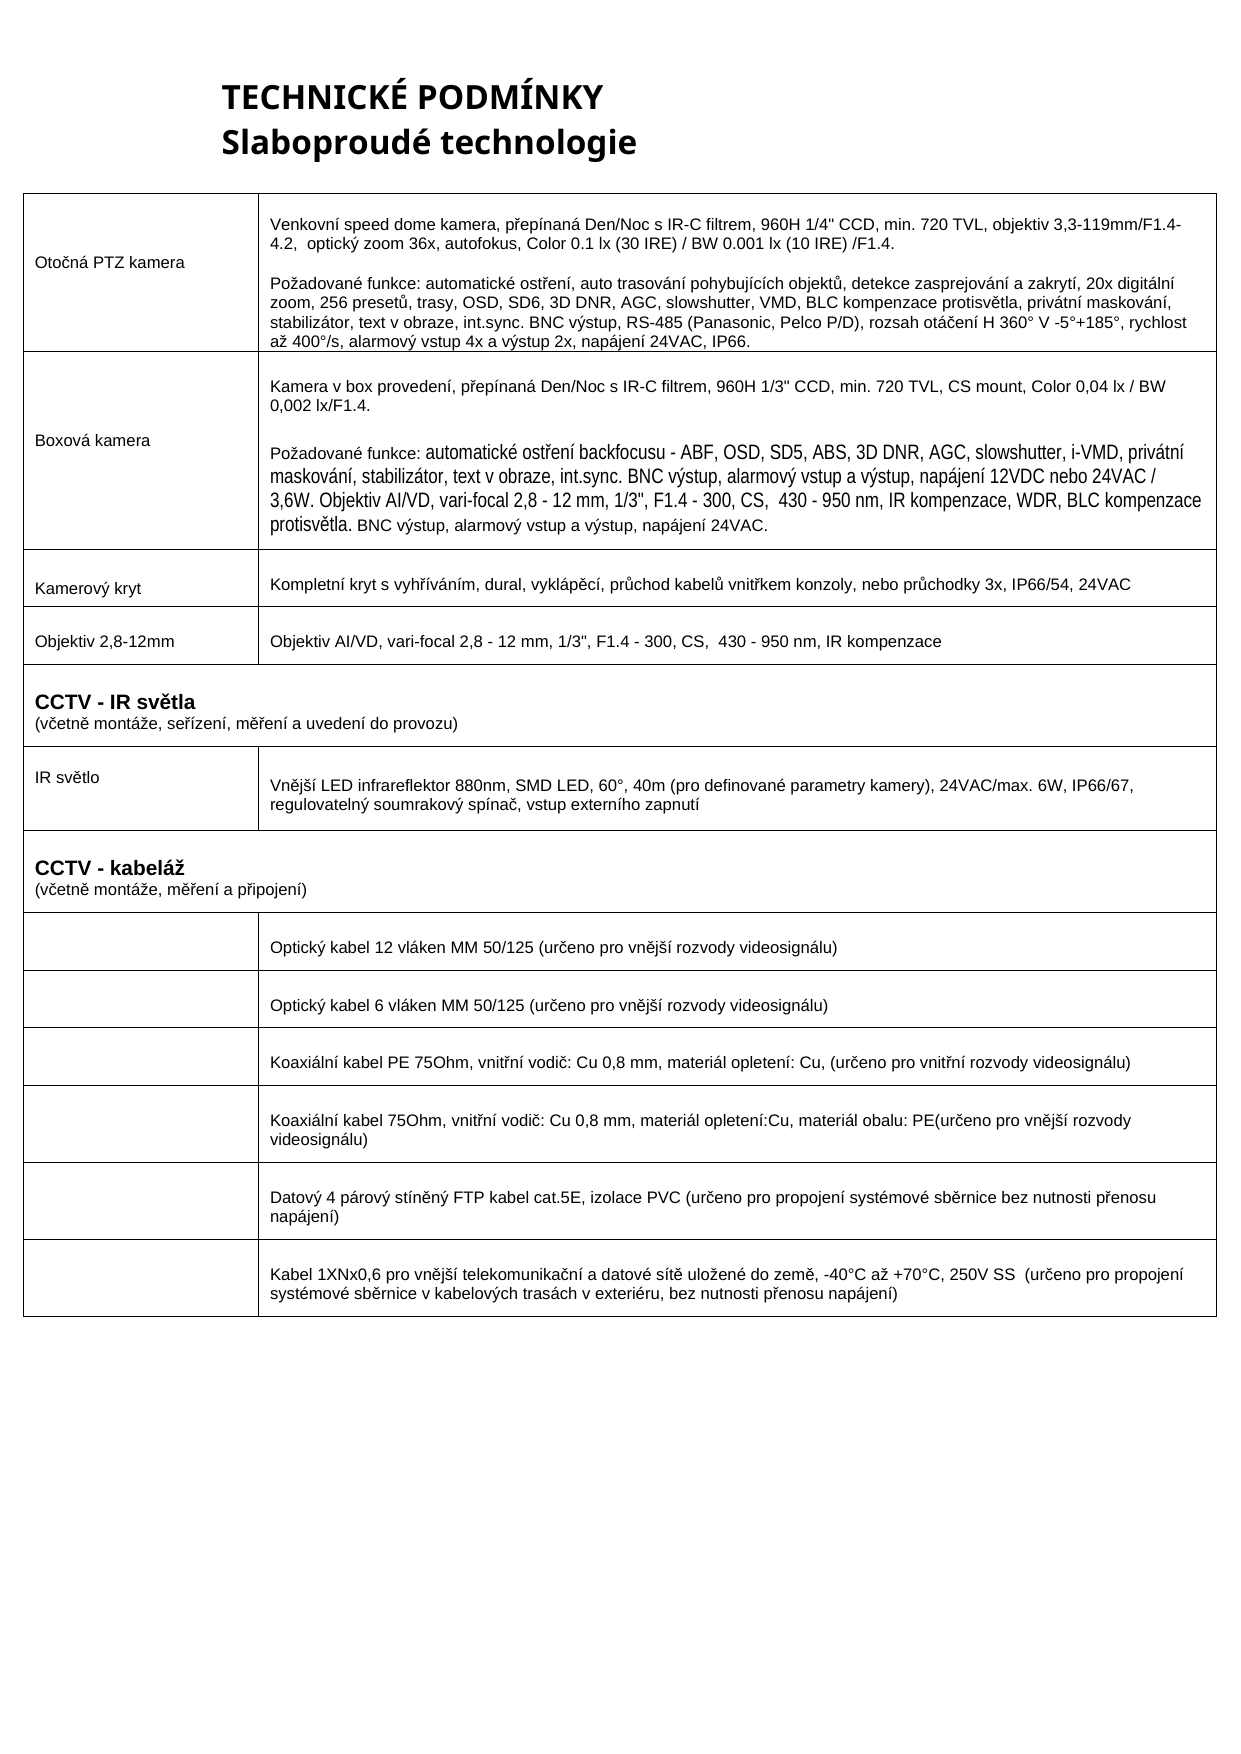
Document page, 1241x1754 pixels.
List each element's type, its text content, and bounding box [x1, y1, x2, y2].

table_cell Venkovní speed dome kamera, přepínaná Den/Noc s IR-C filtrem, 960H 1/4" CCD, min. 720 TVL, objektiv 3,3-119mm/F1.4-4.2, optický zoom 36x, autofokus, Color 0.1 lx (30 IRE) / BW 0.001 lx (10 IRE) /F1.4. Požadované funkce: automatické ostření, auto trasování pohybujících objektů, detekce zasprejování a zakrytí, 20x digitální zoom, 256 presetů, trasy, OSD, SD6, 3D DNR, AGC, slowshutter, VMD, BLC kompenzace protisvětla, privátní maskování, stabilizátor, text v obraze, int.sync. BNC výstup, RS-485 (Panasonic, Pelco P/D), rozsah otáčení H 360° V -5°+185°, rychlost až 400°/s, alarmový vstup 4x a výstup 2x, napájení 24VAC, IP66. [259, 194, 1216, 351]
table_cell [24, 913, 258, 969]
table_cell IR světlo [24, 747, 258, 830]
table_cell [24, 1086, 258, 1162]
table_cell Optický kabel 12 vláken MM 50/125 (určeno pro vnější rozvody videosignálu) [259, 913, 1216, 969]
table_cell Kabel 1XNx0,6 pro vnější telekomunikační a datové sítě uložené do země, -40°C až +70°C, 250V SS (určeno pro propojení systémové sběrnice v kabelových trasách v exteriéru, bez nutnosti přenosu napájení) [259, 1240, 1216, 1316]
table_cell Optický kabel 6 vláken MM 50/125 (určeno pro vnější rozvody videosignálu) [259, 971, 1216, 1027]
table_cell Kamerový kryt [24, 550, 258, 606]
table_cell CCTV - kabeláž (včetně montáže, měření a připojení) [24, 831, 1216, 912]
table_cell Koaxiální kabel 75Ohm, vnitřní vodič: Cu 0,8 mm, materiál opletení:Cu, materiál obalu: PE(určeno pro vnější rozvody videosignálu) [259, 1086, 1216, 1162]
table_cell CCTV - IR světla (včetně montáže, seřízení, měření a uvedení do provozu) [24, 665, 1216, 746]
table_cell [24, 1240, 258, 1316]
table_cell Vnější LED infrareflektor 880nm, SMD LED, 60°, 40m (pro definované parametry kamery), 24VAC/max. 6W, IP66/67, regulovatelný soumrakový spínač, vstup externího zapnutí [259, 747, 1216, 830]
table_cell Objektiv AI/VD, vari-focal 2,8 - 12 mm, 1/3", F1.4 - 300, CS, 430 - 950 nm, IR kompenzace [259, 607, 1216, 664]
table_cell Kompletní kryt s vyhříváním, dural, vyklápěcí, průchod kabelů vnitřkem konzoly, nebo průchodky 3x, IP66/54, 24VAC [259, 550, 1216, 606]
table_cell [24, 1028, 258, 1085]
table_cell Objektiv 2,8-12mm [24, 607, 258, 664]
table_cell [24, 1163, 258, 1239]
table_cell Datový 4 párový stíněný FTP kabel cat.5E, izolace PVC (určeno pro propojení systémové sběrnice bez nutnosti přenosu napájení) [259, 1163, 1216, 1239]
table_cell Kamera v box provedení, přepínaná Den/Noc s IR-C filtrem, 960H 1/3" CCD, min. 720 TVL, CS mount, Color 0,04 lx / BW 0,002 lx/F1.4. Požadované funkce: automatické ostření backfocusu - ABF, OSD, SD5, ABS, 3D DNR, AGC, slowshutter, i-VMD, privátní maskování, stabilizátor, text v obraze, int.sync. BNC výstup, alarmový vstup a výstup, napájení 12VDC nebo 24VAC / 3,6W. Objektiv AI/VD, vari-focal 2,8 - 12 mm, 1/3", F1.4 - 300, CS, 430 - 950 nm, IR kompenzace, WDR, BLC kompenzace protisvětla. BNC výstup, alarmový vstup a výstup, napájení 24VAC. [259, 352, 1216, 548]
table_cell Otočná PTZ kamera [24, 194, 258, 351]
table_cell Boxová kamera [24, 352, 258, 548]
table_cell [24, 971, 258, 1027]
table_cell Koaxiální kabel PE 75Ohm, vnitřní vodič: Cu 0,8 mm, materiál opletení: Cu, (určeno pro vnitřní rozvody videosignálu) [259, 1028, 1216, 1085]
